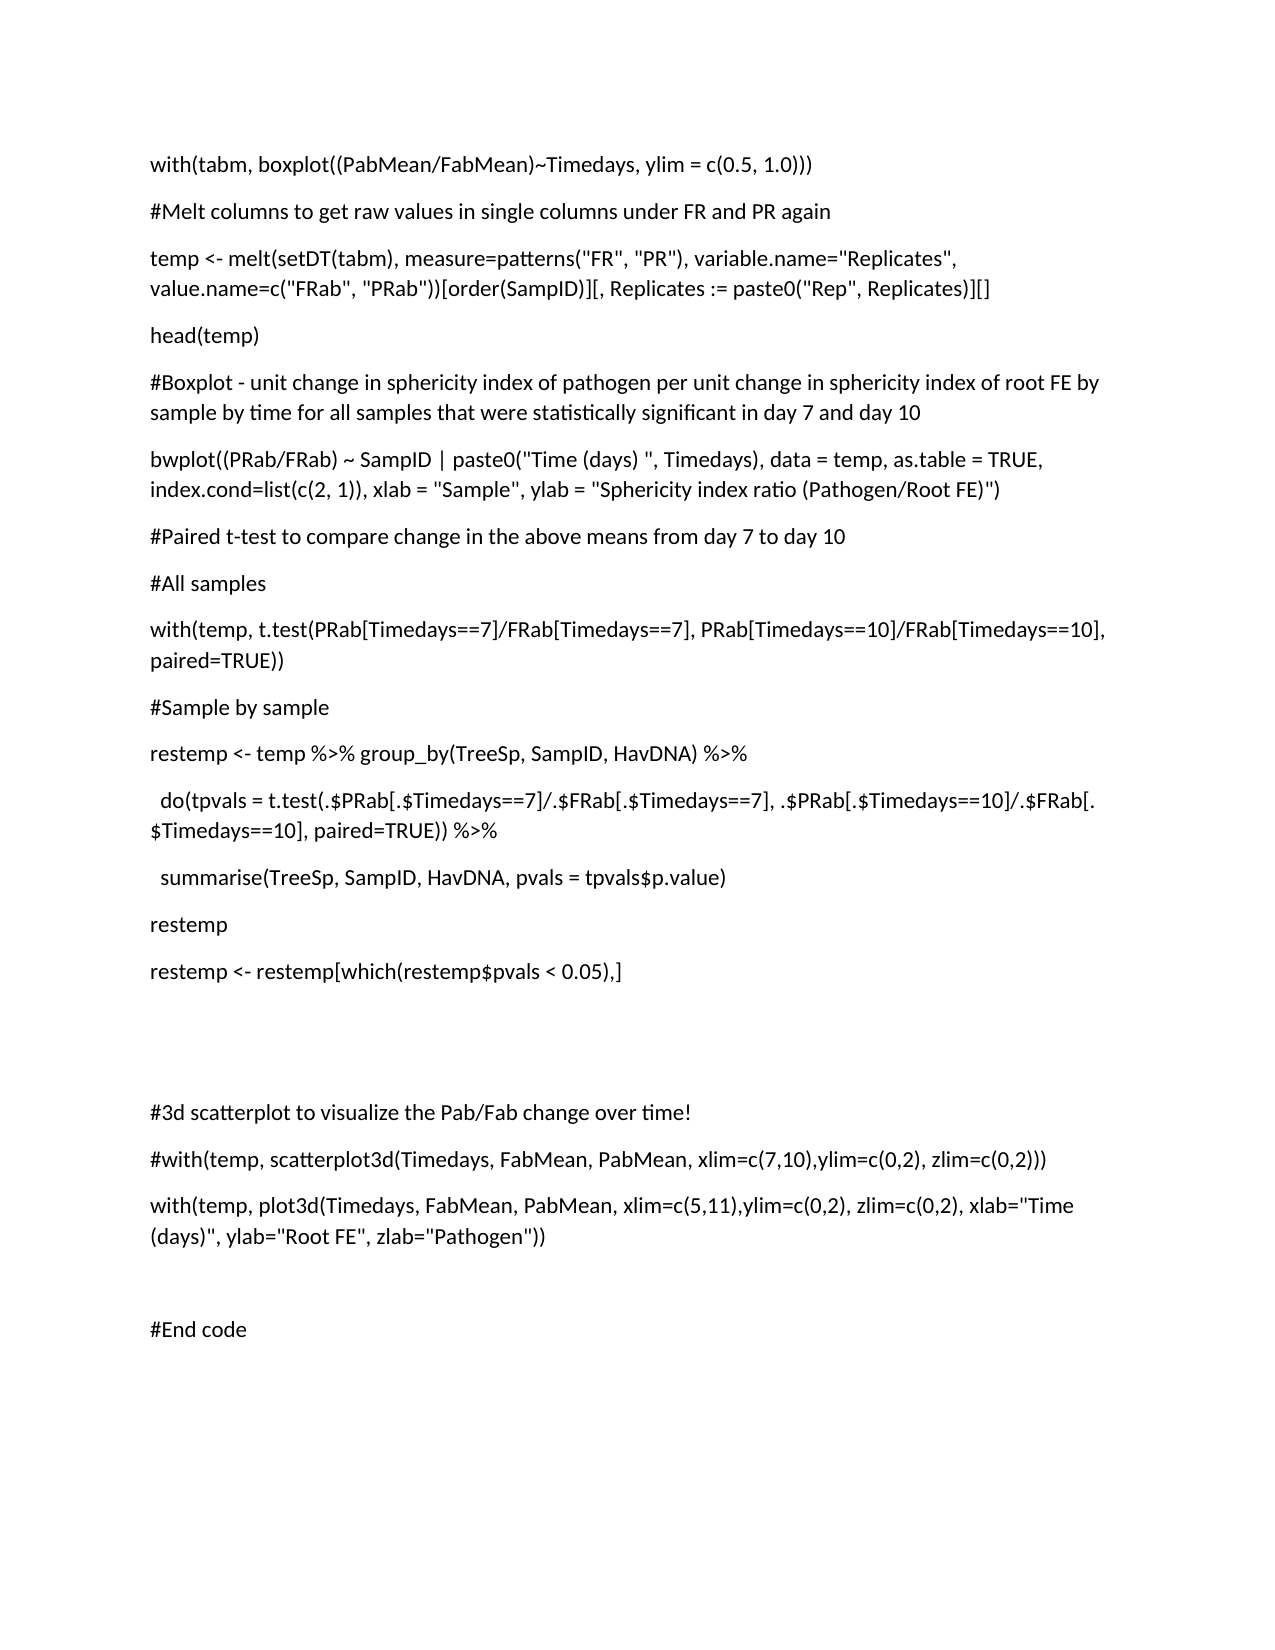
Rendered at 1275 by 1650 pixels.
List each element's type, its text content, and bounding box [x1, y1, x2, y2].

text #Boxplot - unit change in sphericity index of pathogen per unit change in sphericity index of root FE by sample by time for all samples that were statistically significant in day 7 and day 10 [150, 368, 1125, 426]
text bwplot((PRab/FRab) ~ SampID | paste0("Time (days) ", Timedays), data = temp, as.table = TRUE, index.cond=list(c(2, 1)), xlab = "Sample", ylab = "Sphericity index ratio (Pathogen/Root FE)") [150, 445, 1125, 503]
text #Melt columns to get raw values in single columns under FR and PR again [150, 197, 1125, 225]
text temp <- melt(setDT(tabm), measure=patterns("FR", "PR"), variable.name="Replicates", value.name=c("FRab", "PRab"))[order(SampID)][, Replicates := paste0("Rep", Replicates)][] [150, 244, 1125, 302]
text #End code [150, 1316, 1125, 1344]
text summarise(TreeSp, SampID, HavDNA, pvals = tpvals$p.value) [150, 863, 1125, 892]
text #Paired t-test to compare change in the above means from day 7 to day 10 [150, 522, 1125, 550]
text restemp <- temp %>% group_by(TreeSp, SampID, HavDNA) %>% [150, 739, 1125, 768]
text restemp [150, 910, 1125, 938]
text with(temp, plot3d(Timedays, FabMean, PabMean, xlim=c(5,11),ylim=c(0,2), zlim=c(0,2), xlab="Time (days)", ylab="Root FE", zlab="Pathogen")) [150, 1192, 1125, 1250]
text #All samples [150, 569, 1125, 597]
text #3d scatterplot to visualize the Pab/Fab change over time! [150, 1098, 1125, 1126]
text #Sample by sample [150, 693, 1125, 721]
text head(temp) [150, 321, 1125, 349]
text do(tpvals = t.test(.$PRab[.$Timedays==7]/.$FRab[.$Timedays==7], .$PRab[.$Timedays==10]/.$FRab[.$Timedays==10], paired=TRUE)) %>% [150, 786, 1125, 845]
text with(temp, t.test(PRab[Timedays==7]/FRab[Timedays==7], PRab[Timedays==10]/FRab[Timedays==10], paired=TRUE)) [150, 616, 1125, 674]
text with(tabm, boxplot((PabMean/FabMean)~Timedays, ylim = c(0.5, 1.0))) [150, 150, 1125, 178]
text #with(temp, scatterplot3d(Timedays, FabMean, PabMean, xlim=c(7,10),ylim=c(0,2), zlim=c(0,2))) [150, 1145, 1125, 1173]
text restemp <- restemp[which(restemp$pvals < 0.05),] [150, 957, 1125, 985]
